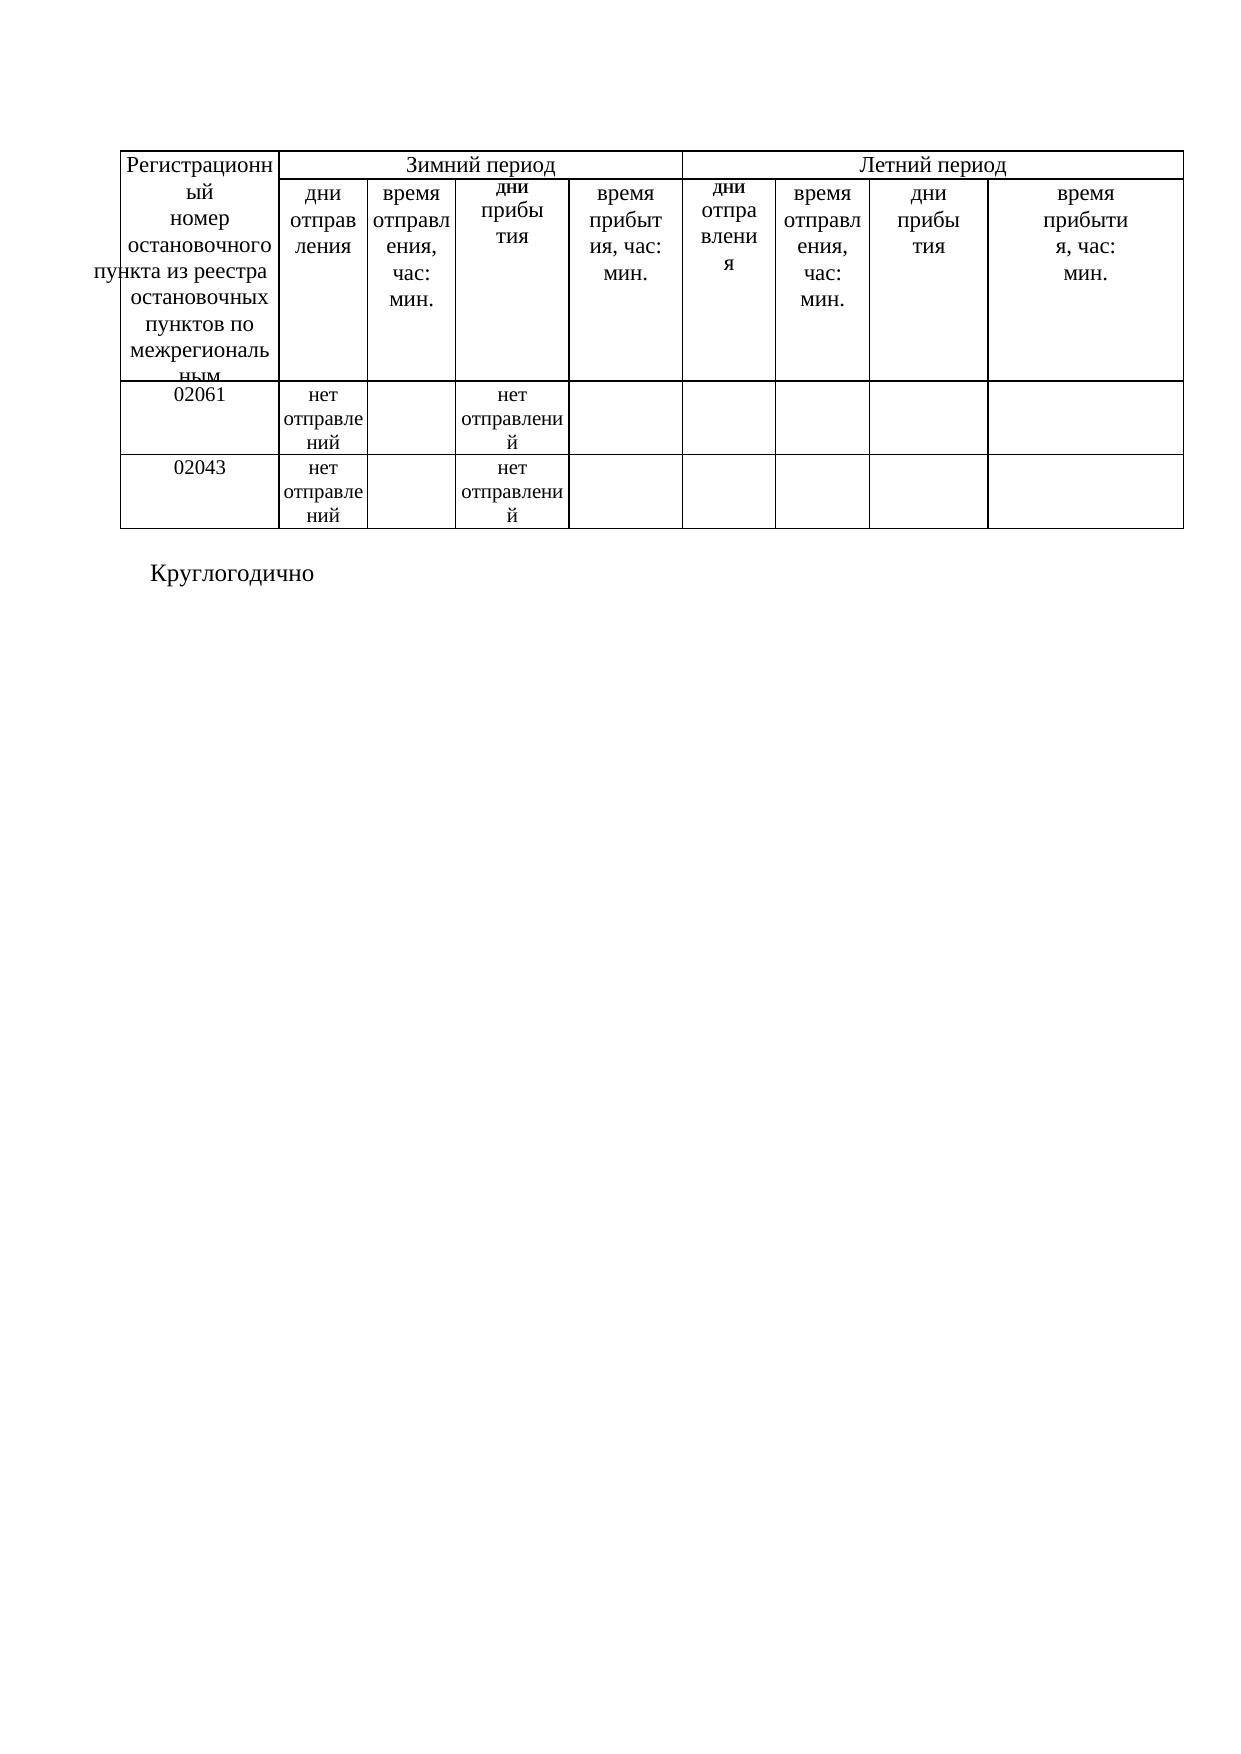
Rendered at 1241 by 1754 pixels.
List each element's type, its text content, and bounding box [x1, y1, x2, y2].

table_cell [776, 382, 869, 454]
table_cell [989, 455, 1183, 527]
table_cell [776, 455, 869, 527]
table_cell [989, 382, 1183, 454]
table_cell [683, 455, 775, 527]
table_cell нет отправлений [280, 382, 367, 454]
table_cell 02043 [121, 455, 278, 527]
table_cell время прибыти я, час: мин. [989, 180, 1183, 380]
table_cell [570, 382, 682, 454]
table_cell [683, 382, 775, 454]
table_cell ДНИ прибы тия [456, 180, 568, 380]
table_cell нет отправлений [280, 455, 367, 527]
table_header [121, 152, 278, 380]
text Круглогодично [150, 558, 1090, 587]
table_header Летний период [683, 152, 1183, 178]
table_cell [368, 382, 455, 454]
table_header Зимний период [280, 152, 682, 178]
table_cell время отправл ения, час: мин. [776, 180, 869, 380]
table_cell [870, 455, 987, 527]
table_cell [368, 455, 455, 527]
table_cell нет отправлений [456, 382, 568, 454]
table_cell дни отправ ления [280, 180, 367, 380]
table_cell дни прибы тия [870, 180, 987, 380]
table_cell нет отправлений [456, 455, 568, 527]
table_cell время отправл ения, час: мин. [368, 180, 455, 380]
table_cell ДНИ отпра влени я [683, 180, 775, 380]
table_cell [870, 382, 987, 454]
table_cell время прибыт ия, час: мин. [570, 180, 682, 380]
table_cell [570, 455, 682, 527]
table_cell 02061 [121, 382, 278, 454]
